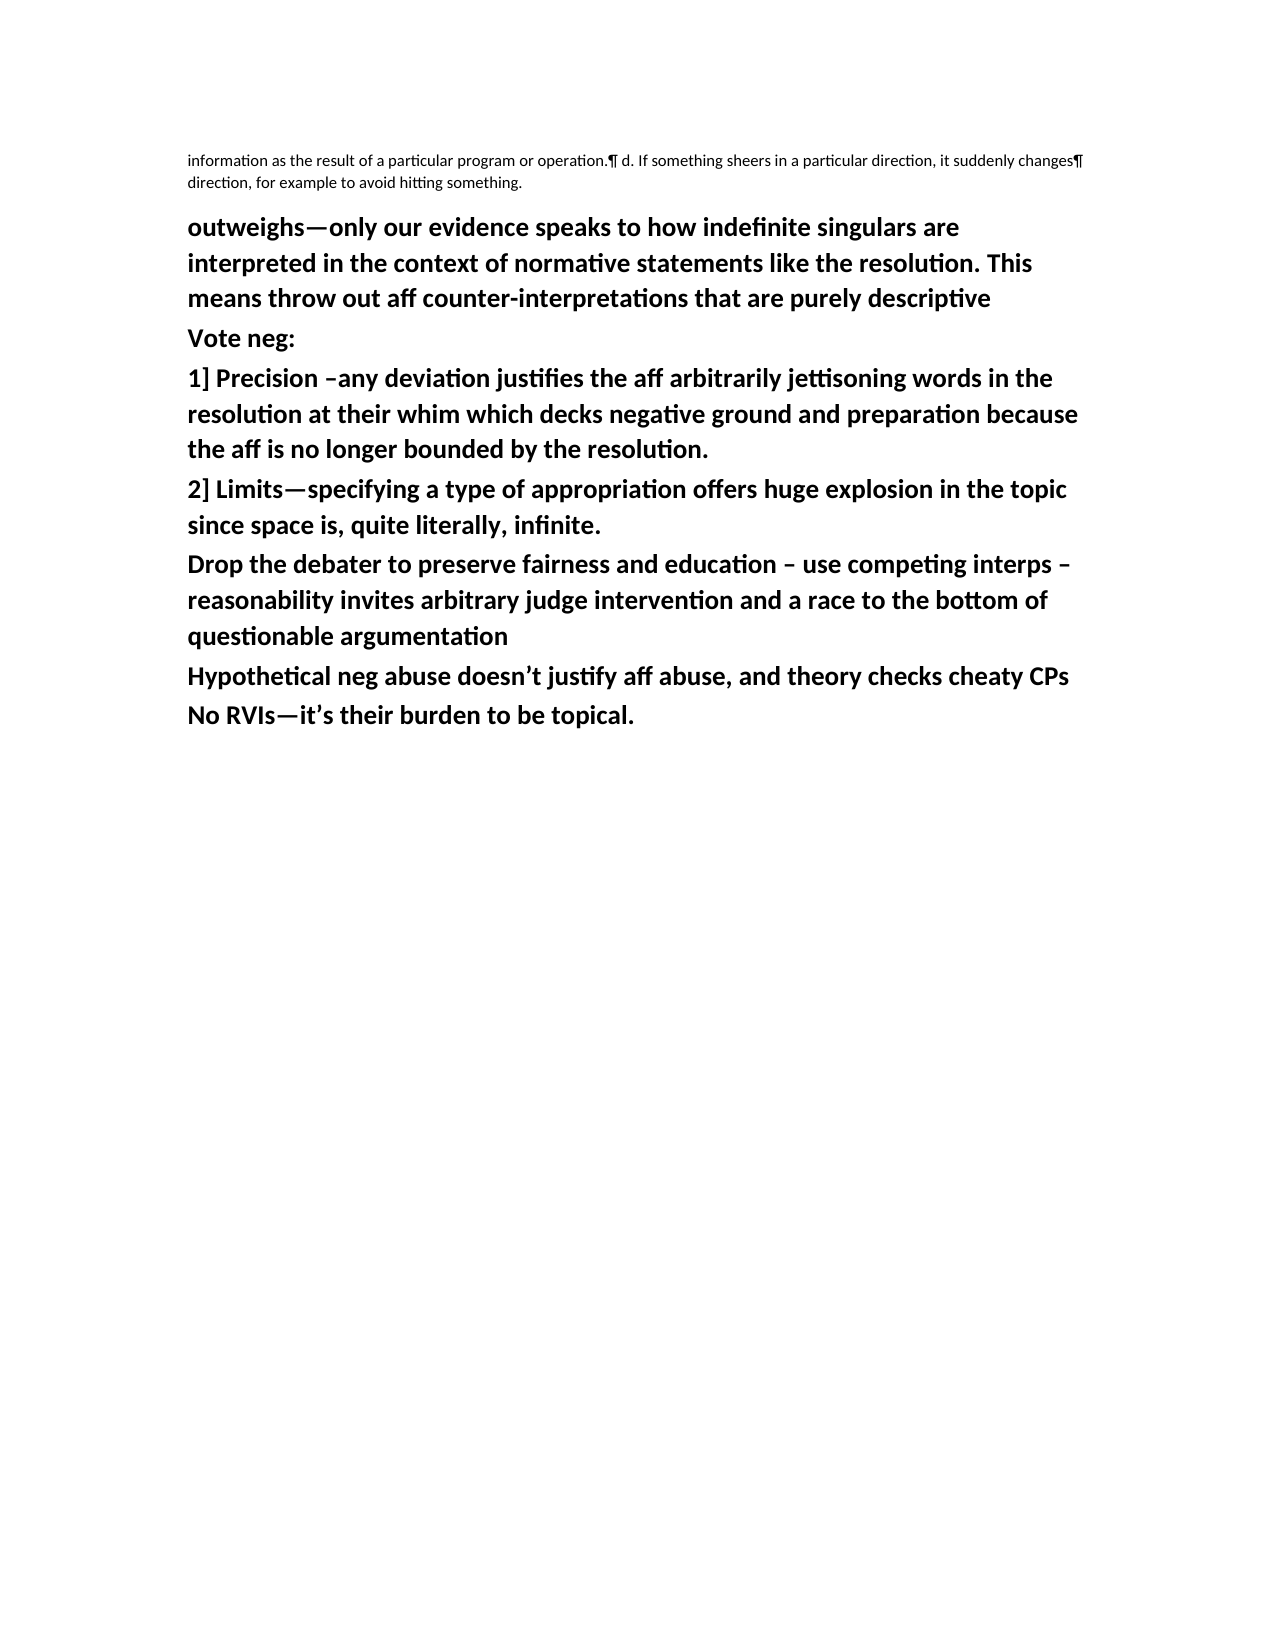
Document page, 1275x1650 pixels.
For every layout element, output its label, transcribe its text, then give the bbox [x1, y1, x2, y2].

subtitle 1] Precision –any deviation justifies the aff arbitrarily jettisoning words in the resolution at their whim which decks negative ground and preparation because the aff is no longer bounded by the resolution. [187, 361, 1087, 466]
subtitle No RVIs—it’s their burden to be topical. [187, 698, 1087, 732]
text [187, 150, 1087, 192]
subtitle Drop the debater to preserve fairness and education – use competing interps –reasonability invites arbitrary judge intervention and a race to the bottom of questionable argumentation [187, 548, 1087, 652]
subtitle 2] Limits—specifying a type of appropriation offers huge explosion in the topic since space is, quite literally, infinite. [187, 472, 1087, 541]
subtitle outweighs—only our evidence speaks to how indefinite singulars are interpreted in the context of normative statements like the resolution. This means throw out aff counter-interpretations that are purely descriptive [187, 210, 1087, 315]
subtitle Vote neg: [187, 321, 1087, 354]
subtitle Hypothetical neg abuse doesn’t justify aff abuse, and theory checks cheaty CPs [187, 659, 1087, 692]
